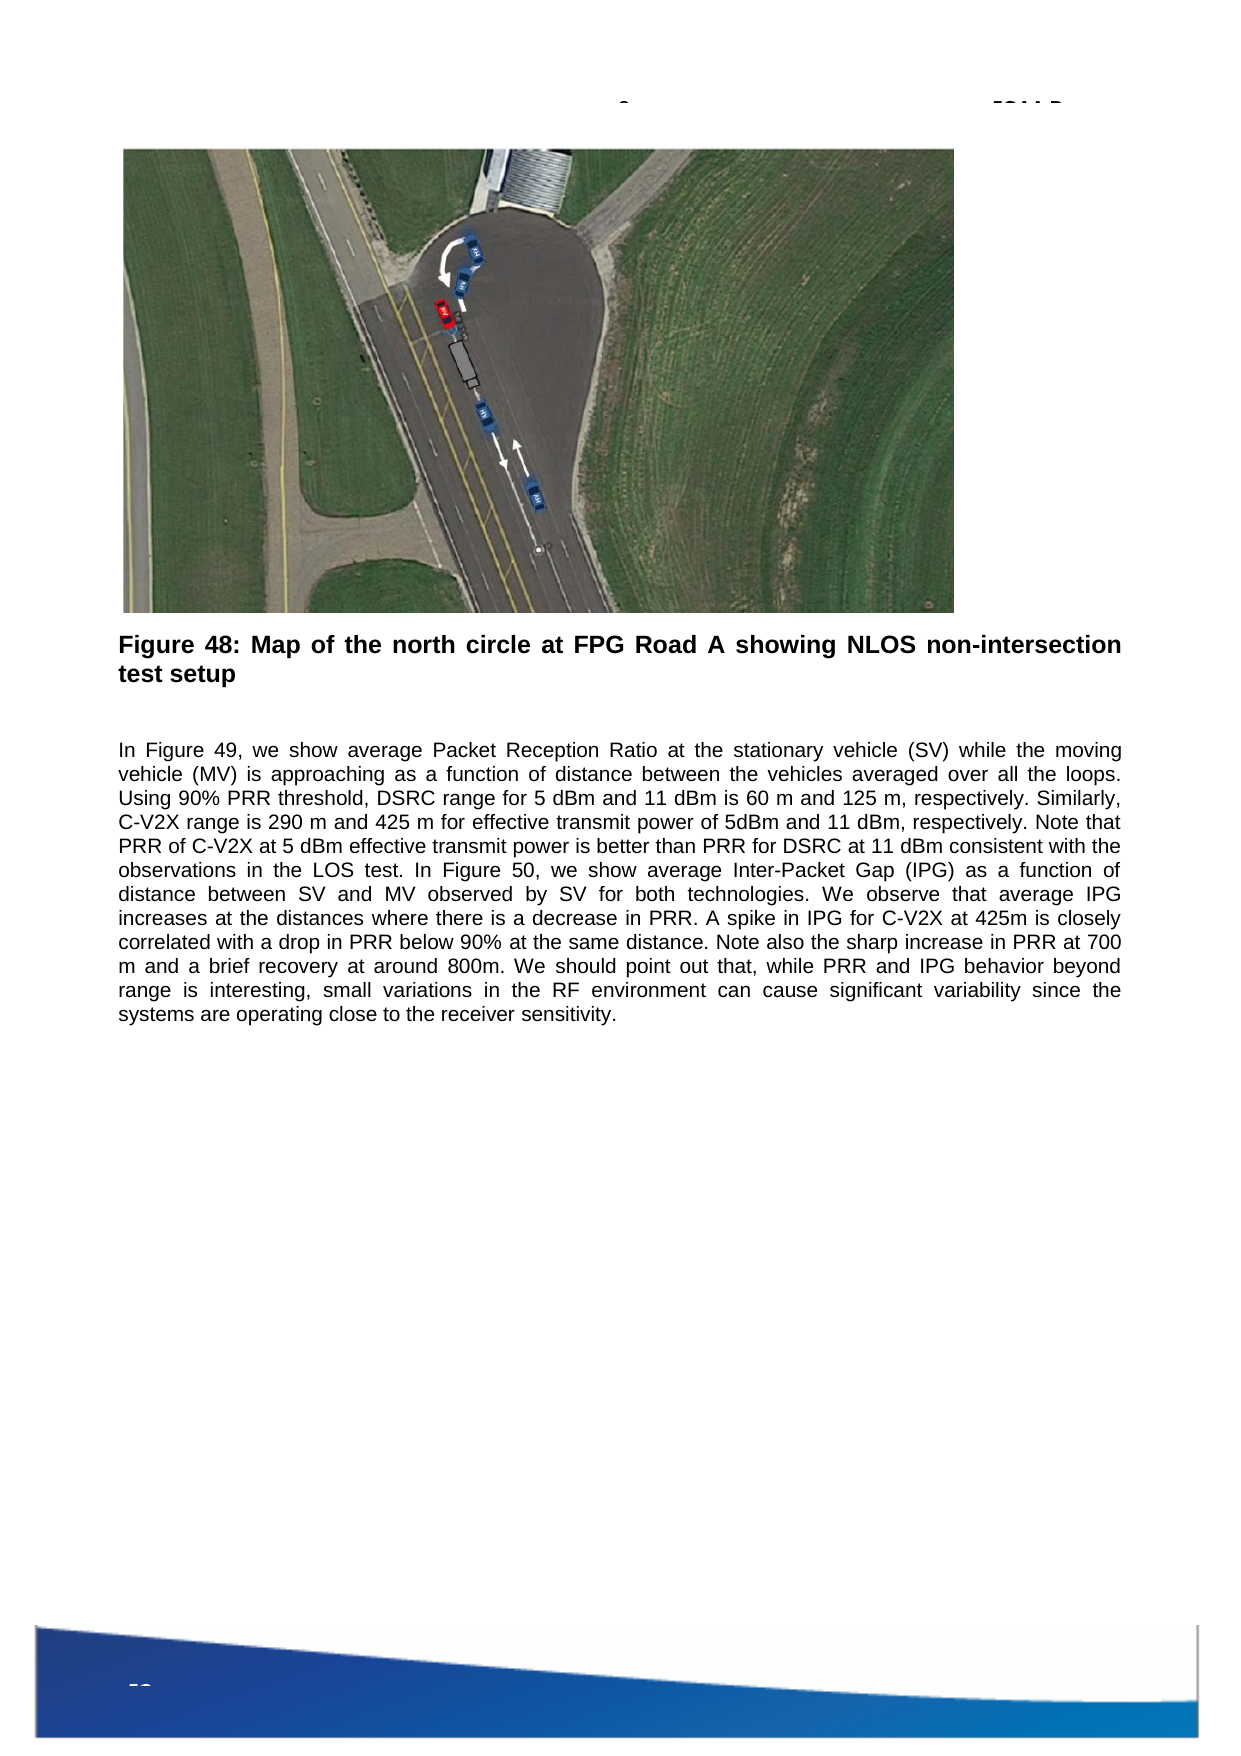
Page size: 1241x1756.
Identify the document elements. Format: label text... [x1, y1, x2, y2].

picture [123, 146, 954, 613]
picture [0, 1625, 1241, 1755]
text In Figure 49, we show average Packet Reception Ratio at the stationary vehicle (SV) while the moving vehicle (MV) is approaching as a function of distance between the vehicles averaged over all the loops. Using 90% PRR threshold, DSRC range for 5 dBm and 11 dBm is 60 m and 125 m, respectively. Similarly, C-V2X range is 290 m and 425 m for effective transmit power of 5dBm and 11 dBm, respectively. Note that PRR of C-V2X at 5 dBm effective transmit power is better than PRR for DSRC at 11 dBm consistent with the observations in the LOS test. In Figure 50, we show average Inter-Packet Gap (IPG) as a function of distance between SV and MV observed by SV for both technologies. We observe that average IPG increases at the distances where there is a decrease in PRR. A spike in IPG for C-V2X at 425m is closely correlated with a drop in PRR below 90% at the same distance. Note also the sharp increase in PRR at 700 m and a brief recovery at around 800m. We should point out that, while PRR and IPG behavior beyond range is interesting, small variations in the RF environment can cause significant variability since the systems are operating close to the receiver sensitivity. [118, 738, 1123, 1025]
subtitle Figure 48: Map of the north circle at FPG Road A showing NLOS non-intersection test setup [118, 631, 1123, 688]
